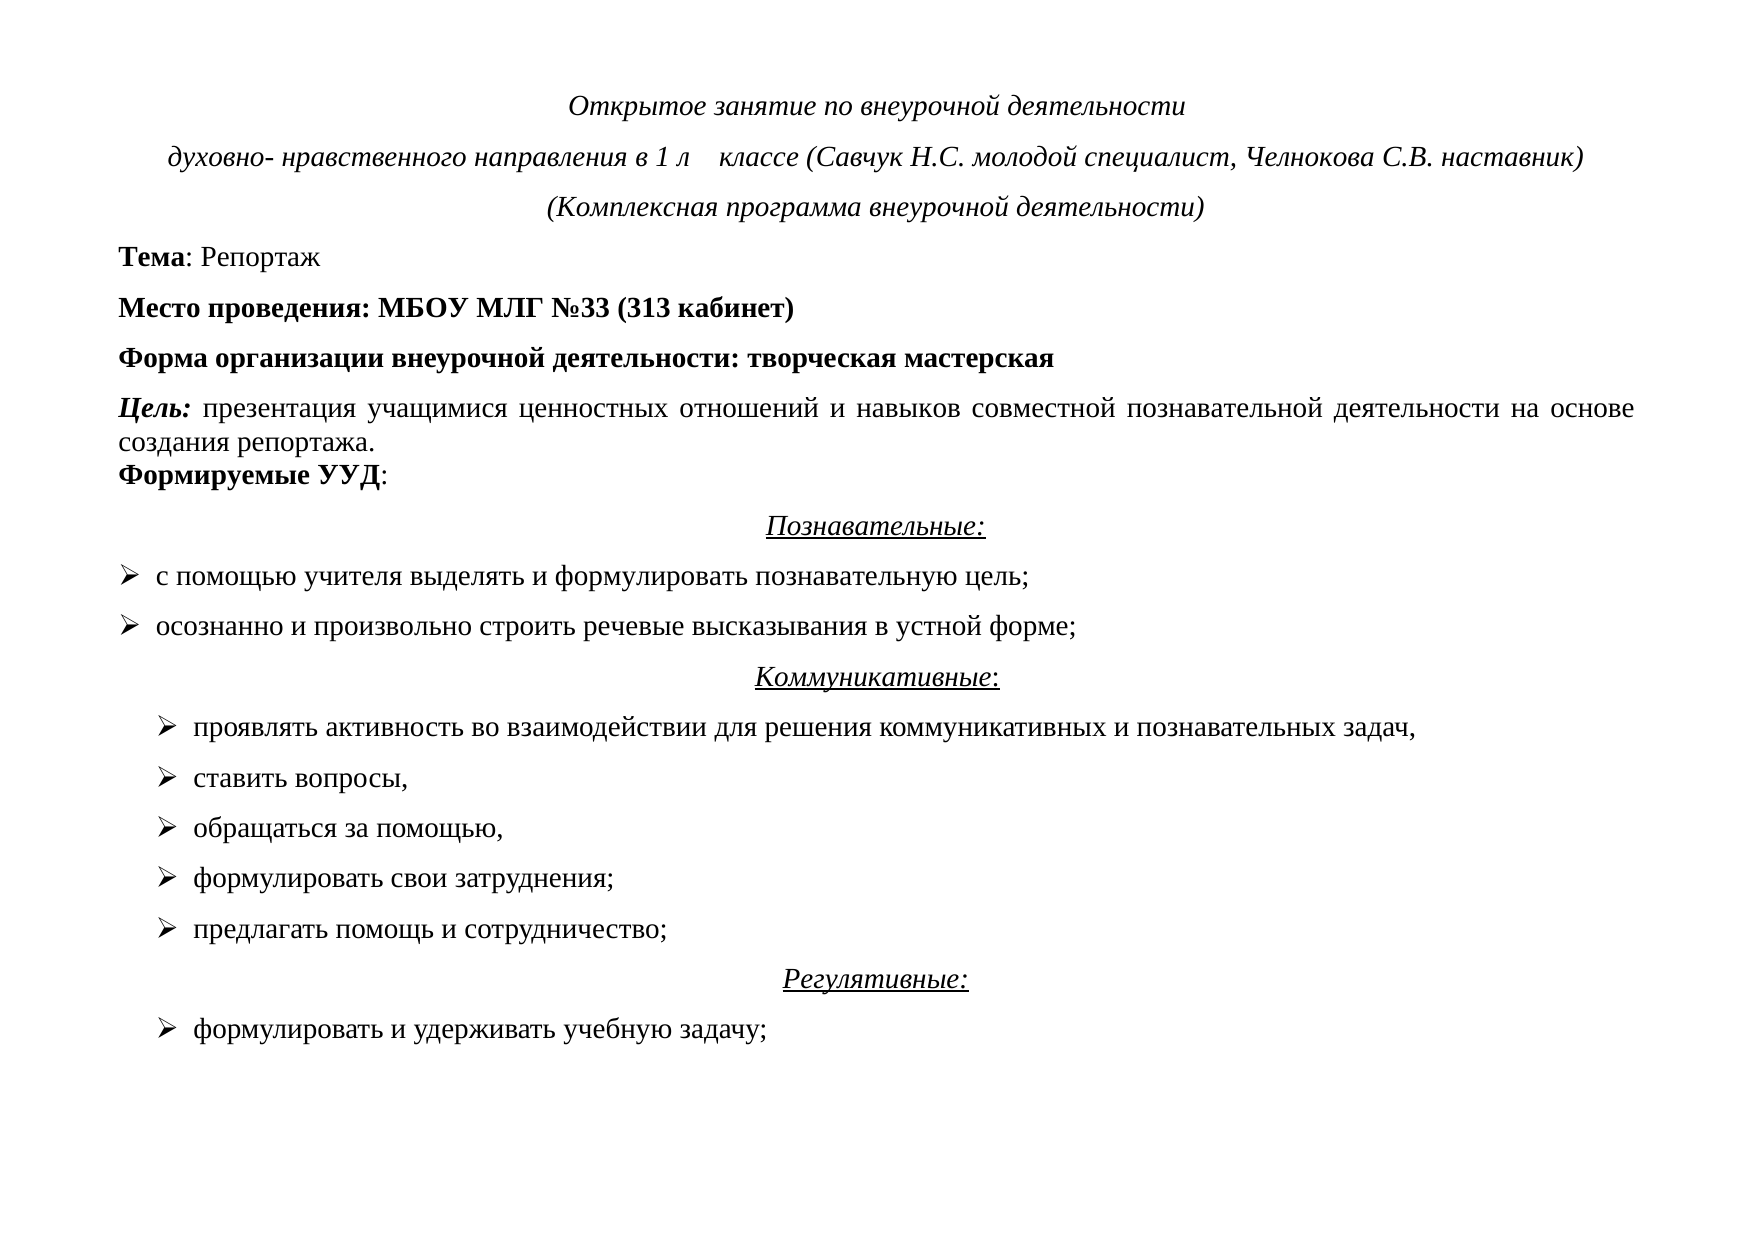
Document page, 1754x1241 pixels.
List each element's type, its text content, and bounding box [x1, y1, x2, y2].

text Формируемые УУД: [118, 457, 1636, 491]
list предлагать помощь и сотрудничество; [156, 911, 1636, 944]
text Познавательные: [118, 508, 1636, 541]
list с помощью учителя выделять и формулировать познавательную цель; [118, 558, 1636, 592]
text Цель: презентация учащимися ценностных отношений и навыков совместной познавательной деятельности на основе создания репортажа. [118, 390, 1636, 457]
text Тема: Репортаж [118, 239, 1636, 273]
text Открытое занятие по внеурочной деятельности [118, 88, 1636, 122]
list формулировать и удерживать учебную задачу; [156, 1012, 1636, 1045]
text Форма организации внеурочной деятельности: творческая мастерская [118, 340, 1636, 374]
list ставить вопросы, [156, 760, 1636, 793]
text (Комплексная программа внеурочной деятельности) [118, 189, 1636, 223]
list осознанно и произвольно строить речевые высказывания в устной форме; [118, 608, 1636, 642]
text духовно- нравственного направления в 1 л классе (Савчук Н.С. молодой специалист, Челнокова С.В. наставник) [118, 139, 1636, 172]
text Коммуникативные: [118, 659, 1636, 692]
list формулировать свои затруднения; [156, 861, 1636, 894]
text Место проведения: МБОУ МЛГ №33 (313 кабинет) [118, 290, 1636, 323]
list проявлять активность во взаимодействии для решения коммуникативных и познавательных задач, [156, 709, 1636, 743]
text Регулятивные: [118, 961, 1636, 995]
list обращаться за помощью, [156, 810, 1636, 844]
